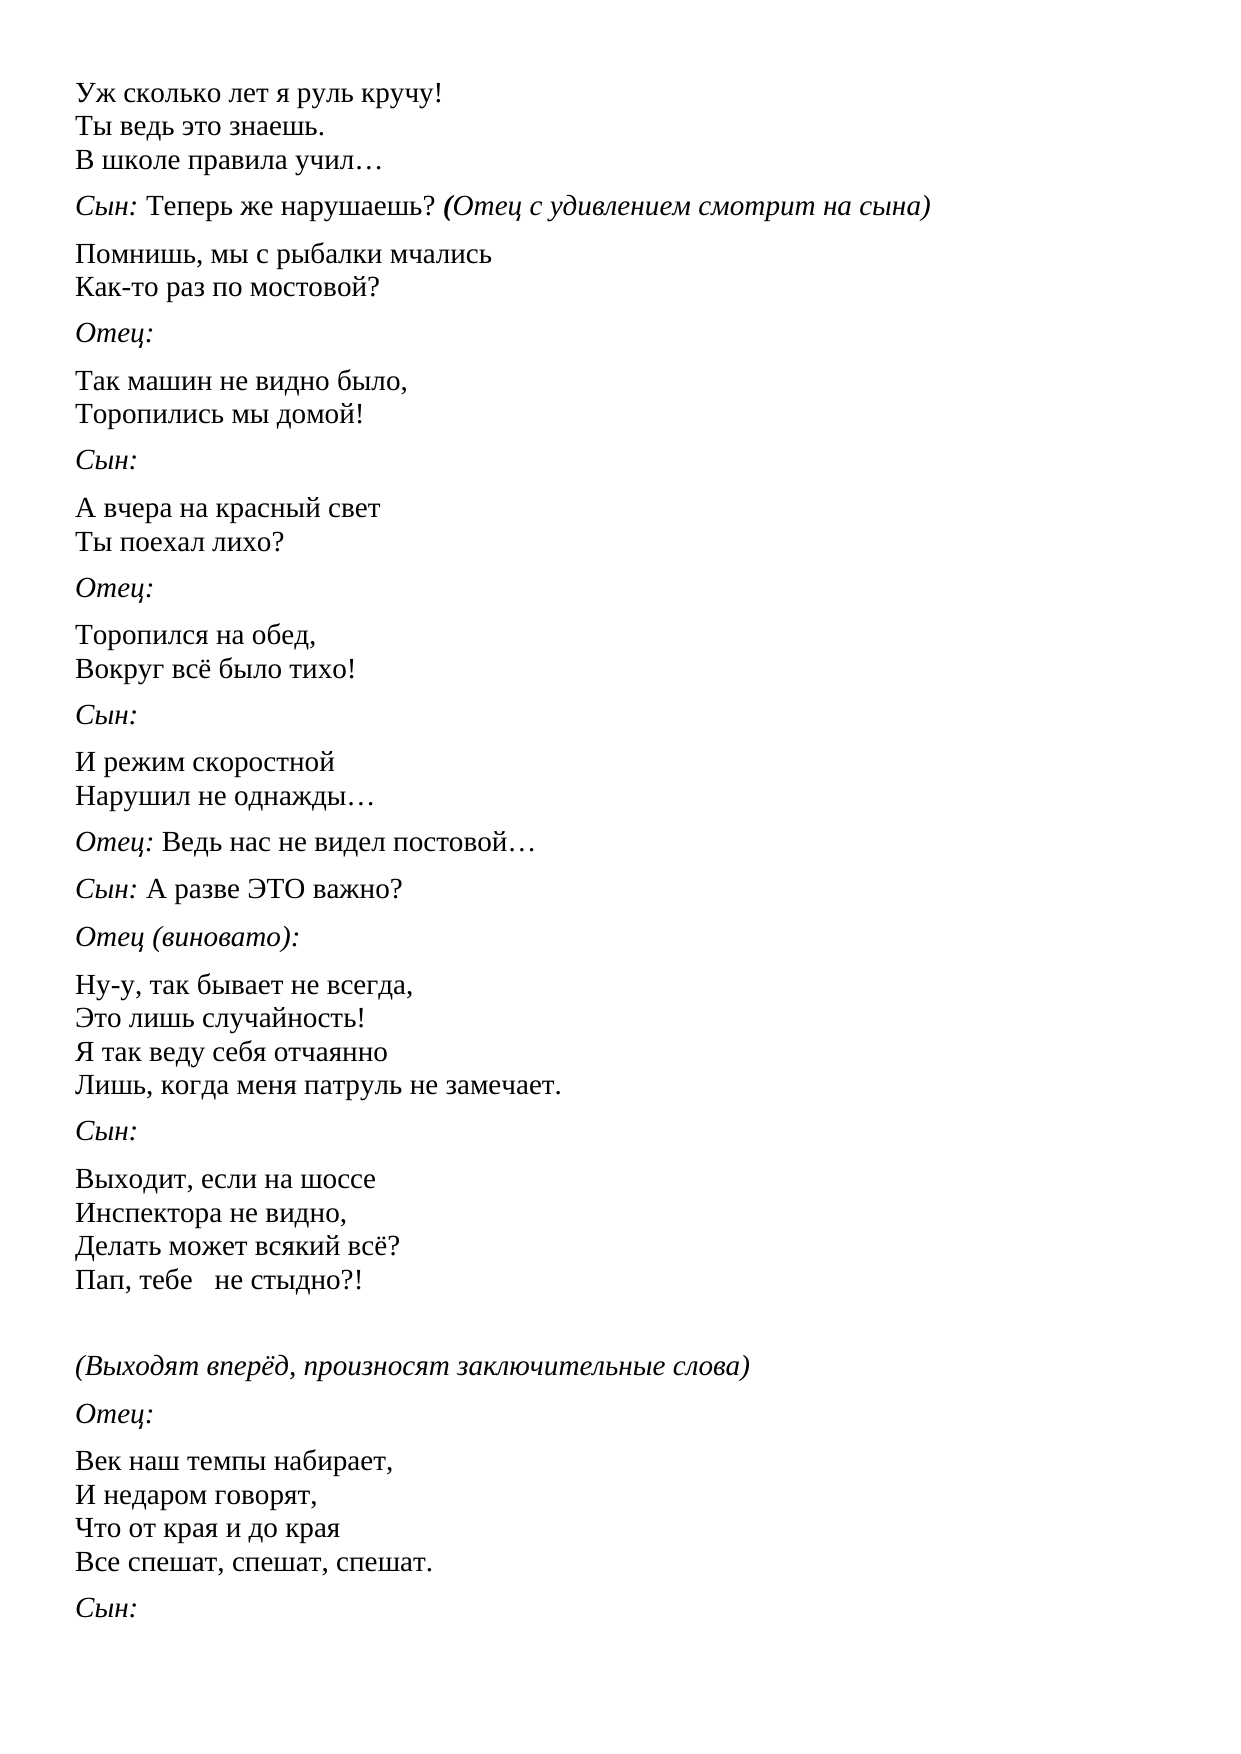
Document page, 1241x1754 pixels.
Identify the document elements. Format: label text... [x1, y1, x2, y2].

text Выходит, если на шоссе Инспектора не видно, Делать может всякий всё? Пап, тебе не стыдно?! [75, 1161, 1165, 1295]
text (Выходят вперёд, произносят заключительные слова) [75, 1348, 1165, 1382]
text Сын: [75, 697, 1165, 730]
text А вчера на красный свет Ты поехал лихо? [75, 490, 1165, 557]
text Торопился на обед, Вокруг всё было тихо! [75, 617, 1165, 684]
text Отец: Ведь нас не видел постовой… [75, 824, 1165, 858]
text Уж сколько лет я руль кручу! Ты ведь это знаешь. В школе правила учил… [75, 75, 1165, 176]
text И режим скоростной Нарушил не однажды… [75, 744, 1165, 812]
text Сын: [75, 1590, 1165, 1624]
text Сын: [75, 442, 1165, 476]
text Помнишь, мы с рыбалки мчались Как-то раз по мостовой? [75, 236, 1165, 303]
text Отец: [75, 1396, 1165, 1429]
text Сын: [75, 1113, 1165, 1147]
text Отец: [75, 315, 1165, 349]
text Отец: [75, 570, 1165, 603]
text Так машин не видно было, Торопились мы домой! [75, 363, 1165, 430]
text Сын: А разве ЭТО важно? [75, 872, 1165, 905]
text Сын: Теперь же нарушаешь? (Отец с удивлением смотрит на сына) [75, 188, 1165, 222]
text Ну-у, так бывает не всегда, Это лишь случайность! Я так веду себя отчаянно Лишь, когда меня патруль не замечает. [75, 967, 1165, 1101]
text Отец (виновато): [75, 919, 1165, 953]
text Век наш темпы набирает, И недаром говорят, Что от края и до края Все спешат, спешат, спешат. [75, 1443, 1165, 1578]
